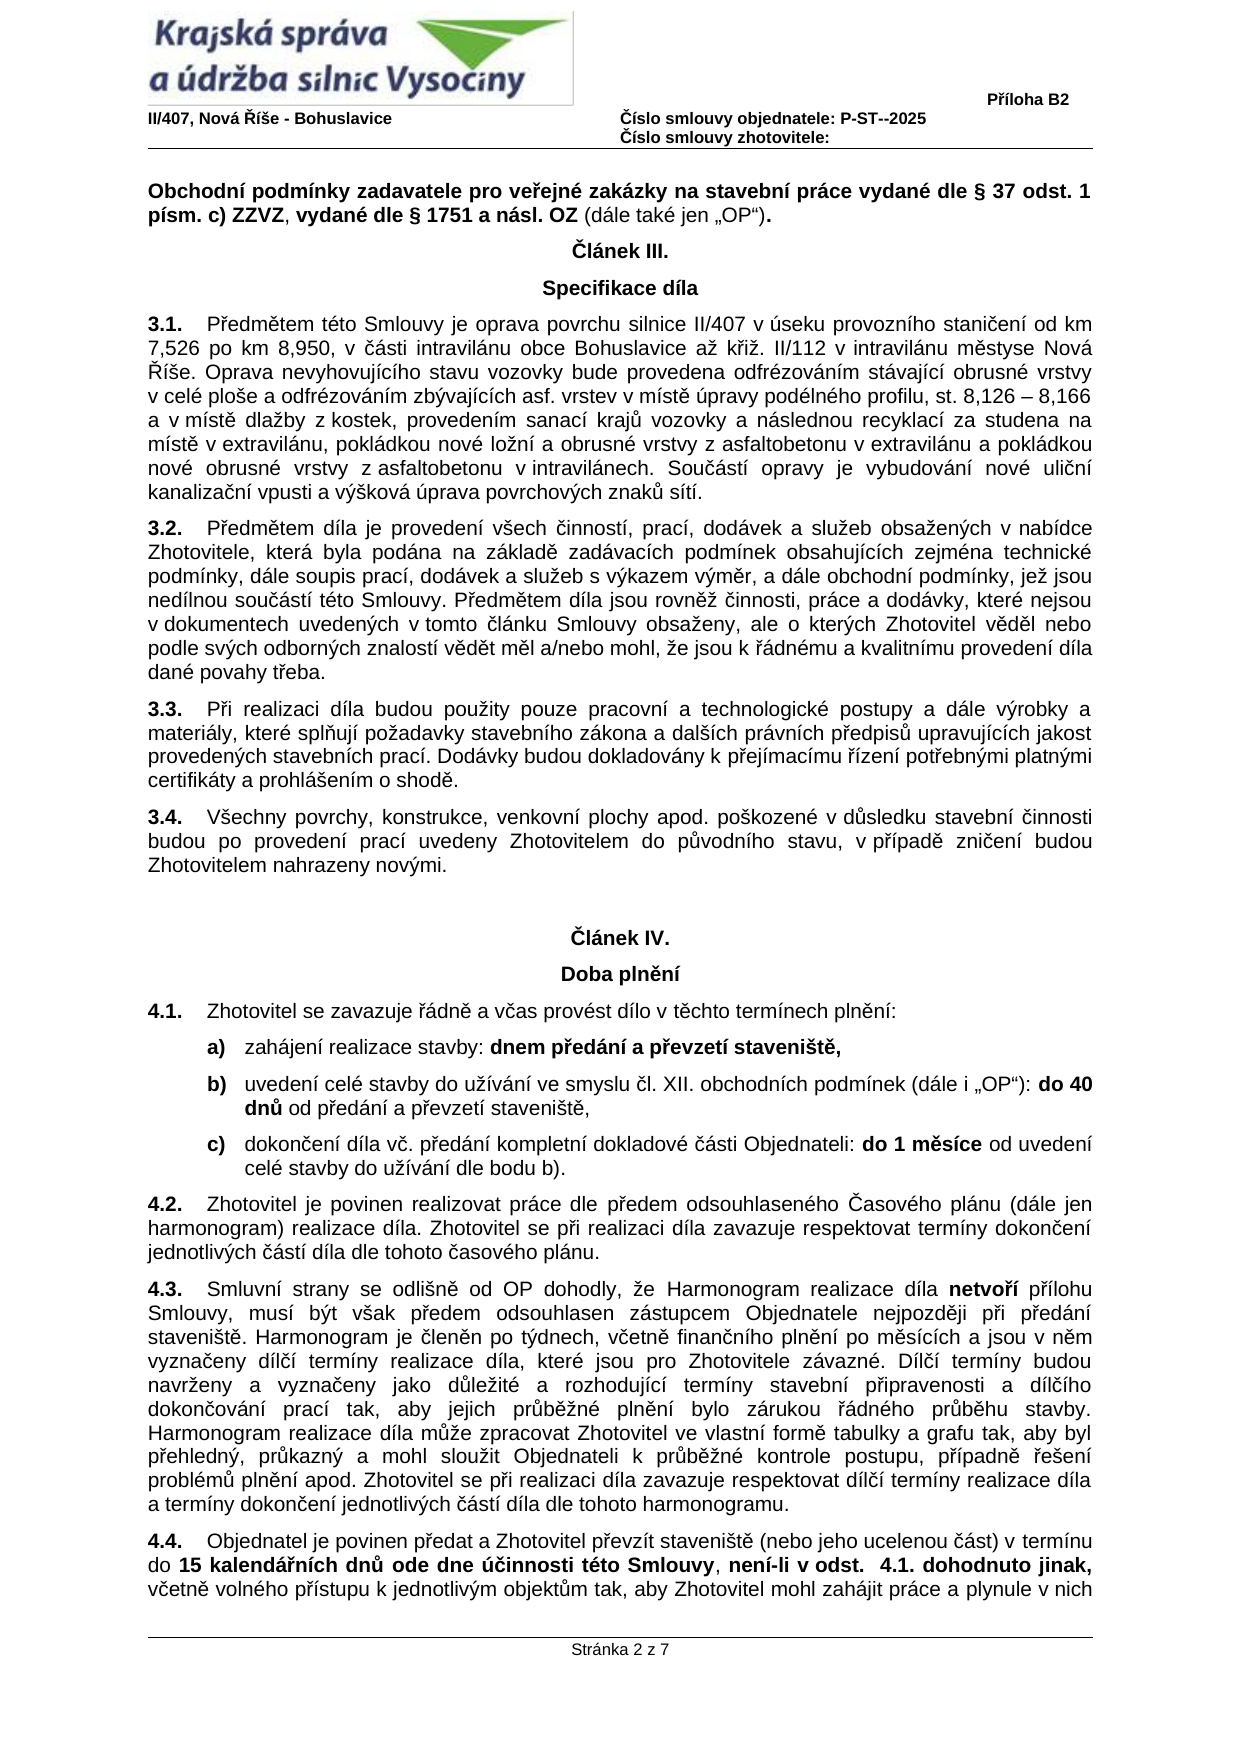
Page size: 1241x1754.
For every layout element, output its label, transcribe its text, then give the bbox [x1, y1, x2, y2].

list Všechny povrchy, konstrukce, venkovní plochy apod. poškozené v důsledku stavební činnosti budou po provedení prací uvedeny Zhotovitelem do původního stavu, v případě zničení budou Zhotovitelem nahrazeny novými. [148, 805, 1093, 877]
list dokončení díla vč. předání kompletní dokladové části Objednateli: do 1 měsíce od uvedení celé stavby do užívání dle bodu b). [207, 1132, 1093, 1180]
list Předmětem této Smlouvy je oprava povrchu silnice II/407 v úseku provozního staničení od km 7,526 po km 8,950, v části intravilánu obce Bohuslavice až křiž. II/112 v intravilánu městyse Nová Říše. Oprava nevyhovujícího stavu vozovky bude provedena odfrézováním stávající obrusné vrstvy v celé ploše a odfrézováním zbývajících asf. vrstev v místě úpravy podélného profilu, st. 8,126 – 8,166 a v místě dlažby z kostek, provedením sanací krajů vozovky a následnou recyklací za studena na místě v extravilánu, pokládkou nové ložní a obrusné vrstvy z asfaltobetonu v extravilánu a pokládkou nové obrusné vrstvy z asfaltobetonu v intravilánech. Součástí opravy je vybudování nové uliční kanalizační vpusti a výšková úprava povrchových znaků sítí. [148, 312, 1093, 504]
subtitle Doba plnění [148, 962, 1093, 986]
list Zhotovitel je povinen realizovat práce dle předem odsouhlaseného Časového plánu (dále jen harmonogram) realizace díla. Zhotovitel se při realizaci díla zavazuje respektovat termíny dokončení jednotlivých částí díla dle tohoto časového plánu. [148, 1192, 1093, 1264]
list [148, 1529, 1093, 1601]
text Článek IV. [148, 926, 1093, 949]
list Předmětem díla je provedení všech činností, prací, dodávek a služeb obsažených v nabídce Zhotovitele, která byla podána na základě zadávacích podmínek obsahujících zejména technické podmínky, dále soupis prací, dodávek a služeb s výkazem výměr, a dále obchodní podmínky, jež jsou nedílnou součástí této Smlouvy. Předmětem díla jsou rovněž činnosti, práce a dodávky, které nejsou v dokumentech uvedených v tomto článku Smlouvy obsaženy, ale o kterých Zhotovitel věděl nebo podle svých odborných znalostí vědět měl a/nebo mohl, že jsou k řádnému a kvalitnímu provedení díla dané povahy třeba. [148, 516, 1093, 684]
list Zhotovitel se zavazuje řádně a včas provést dílo v těchto termínech plnění: [148, 998, 1093, 1022]
list uvedení celé stavby do užívání ve smyslu čl. XII. obchodních podmínek (dále i „OP“): do 40 dnů od předání a převzetí staveniště, [207, 1071, 1093, 1119]
subtitle Specifikace díla [148, 276, 1093, 299]
picture [147, 11, 574, 107]
text Článek III. [148, 239, 1093, 263]
list Při realizaci díla budou použity pouze pracovní a technologické postupy a dále výrobky a materiály, které splňují požadavky stavebního zákona a dalších právních předpisů upravujících jakost provedených stavebních prací. Dodávky budou dokladovány k přejímacímu řízení potřebnými platnými certifikáty a prohlášením o shodě. [148, 696, 1093, 792]
list zahájení realizace stavby: dnem předání a převzetí staveniště, [207, 1035, 1093, 1059]
list Smluvní strany se odlišně od OP dohodly, že Harmonogram realizace díla netvoří přílohu Smlouvy, musí být však předem odsouhlasen zástupcem Objednatele nejpozději při předání staveniště. Harmonogram je členěn po týdnech, včetně finančního plnění po měsících a jsou v něm vyznačeny dílčí termíny realizace díla, které jsou pro Zhotovitele závazné. Dílčí termíny budou navrženy a vyznačeny jako důležité a rozhodující termíny stavební připravenosti a dílčího dokončování prací tak, aby jejich průběžné plnění bylo zárukou řádného průběhu stavby. Harmonogram realizace díla může zpracovat Zhotovitel ve vlastní formě tabulky a grafu tak, aby byl přehledný, průkazný a mohl sloužit Objednateli k průběžné kontrole postupu, případně řešení problémů plnění apod. Zhotovitel se při realizaci díla zavazuje respektovat dílčí termíny realizace díla a termíny dokončení jednotlivých částí díla dle tohoto harmonogramu. [148, 1277, 1093, 1516]
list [148, 179, 1093, 227]
